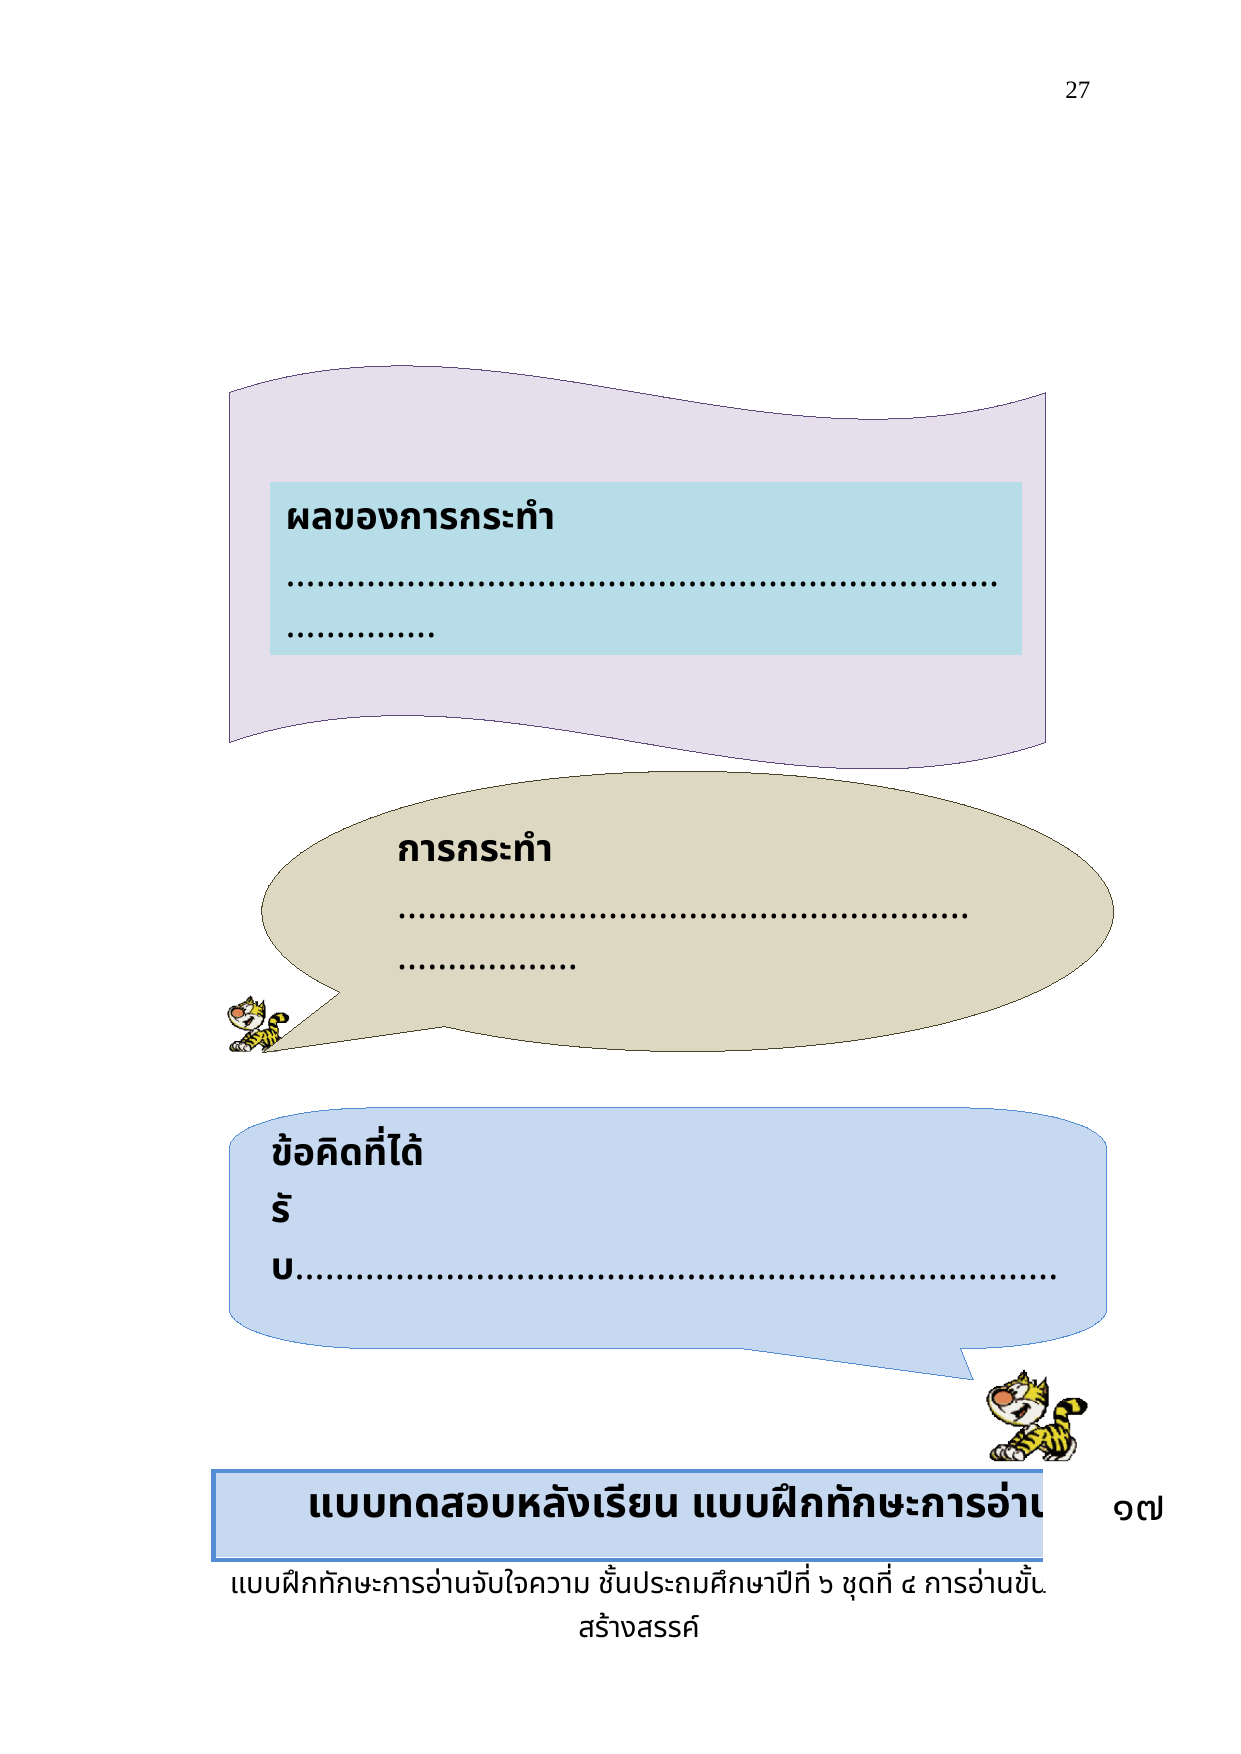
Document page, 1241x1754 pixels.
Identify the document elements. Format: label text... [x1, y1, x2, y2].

picture [983, 1362, 1091, 1469]
picture [225, 990, 290, 1056]
table_header แบบทดสอบหลังเรียน แบบฝึกทักษะการอ่านจับใจความ ชั้นประถมศึกษาปีที่ ๖ ชุดที่ ๔ การอ่านขั้นสร้างสรรค์ [216, 1473, 1043, 1557]
